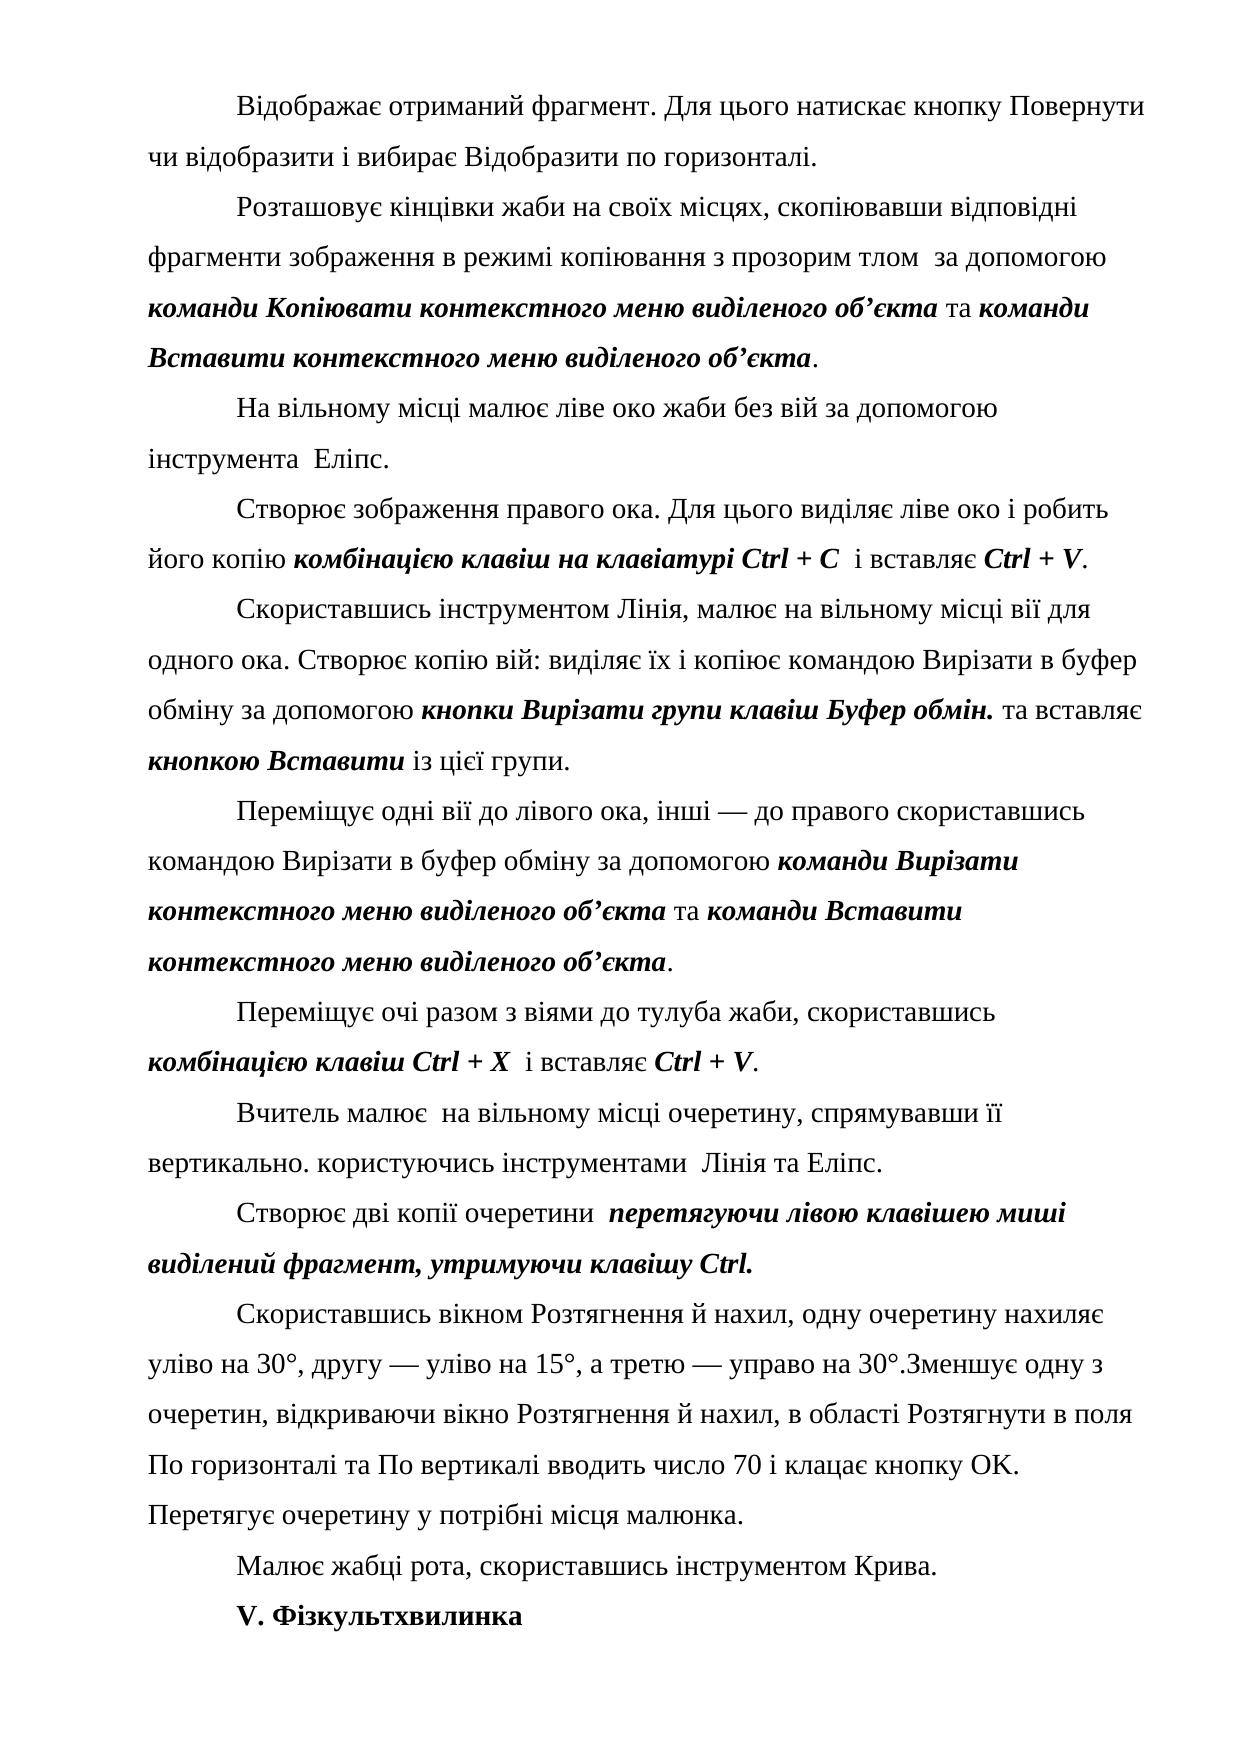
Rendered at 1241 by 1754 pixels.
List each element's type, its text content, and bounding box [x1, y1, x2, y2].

text На вільному місці малює ліве око жаби без вій за допомогою інструмента Еліпс. [148, 390, 1152, 474]
text Розташовує кінцівки жаби на своїх місцях, скопіювавши відповідні фрагменти зображення в режимі копіювання з прозорим тлом за допомогою команди Копіювати контекстного меню виділеного об’єкта та команди Вставити контекстного меню виділеного об’єкта. [148, 189, 1152, 374]
text Відображає отриманий фрагмент. Для цього натискає кнопку Повернути чи відобразити і вибирає Відобразити по горизонталі. [148, 88, 1152, 172]
text Створює зображення правого ока. Для цього виділяє ліве око і робить його копію комбінацією клавіш на клавіатурі Ctrl + C і вставляє Ctrl + V. [148, 491, 1152, 575]
text Переміщує одні вії до лівого ока, інші — до правого скориставшись командою Вирізати в буфер обміну за допомогою команди Вирізати контекстного меню виділеного об’єкта та команди Вставити контекстного меню виділеного об’єкта. [148, 793, 1152, 977]
text Скориставшись інструментом Лінія, малює на вільному місці вії для одного ока. Створює копію вій: виділяє їх і копіює командою Вирізати в буфер обміну за допомогою кнопки Вирізати групи клавіш Буфер обмін. та вставляє кнопкою Вставити із цієї групи. [148, 592, 1152, 776]
text Переміщує очі разом з віями до тулуба жаби, скориставшись комбінацією клавіш Ctrl + X і вставляє Ctrl + V. [148, 994, 1152, 1078]
text Скориставшись вікном Розтягнення й нахил, одну очеретину нахиляє уліво на 30°, другу — уліво на 15°, а третю — управо на 30°.Зменшує одну з очеретин, відкриваючи вікно Розтягнення й нахил, в області Розтягнути в поля По горизонталі та По вертикалі вводить число 70 і клацає кнопку OK. Перетягує очеретину у потрібні місця малюнка. [148, 1296, 1152, 1531]
text V. Фізкультхвилинка [148, 1598, 1152, 1631]
text Створює дві копії очеретини перетягуючи лівою клавішею миші виділений фрагмент, утримуючи клавішу Ctrl. [148, 1195, 1152, 1279]
text Вчитель малює на вільному місці очеретину, спрямувавши її вертикально. користуючись інструментами Лінія та Еліпс. [148, 1095, 1152, 1179]
text Малює жабці рота, скориставшись інструментом Крива. [148, 1548, 1152, 1581]
